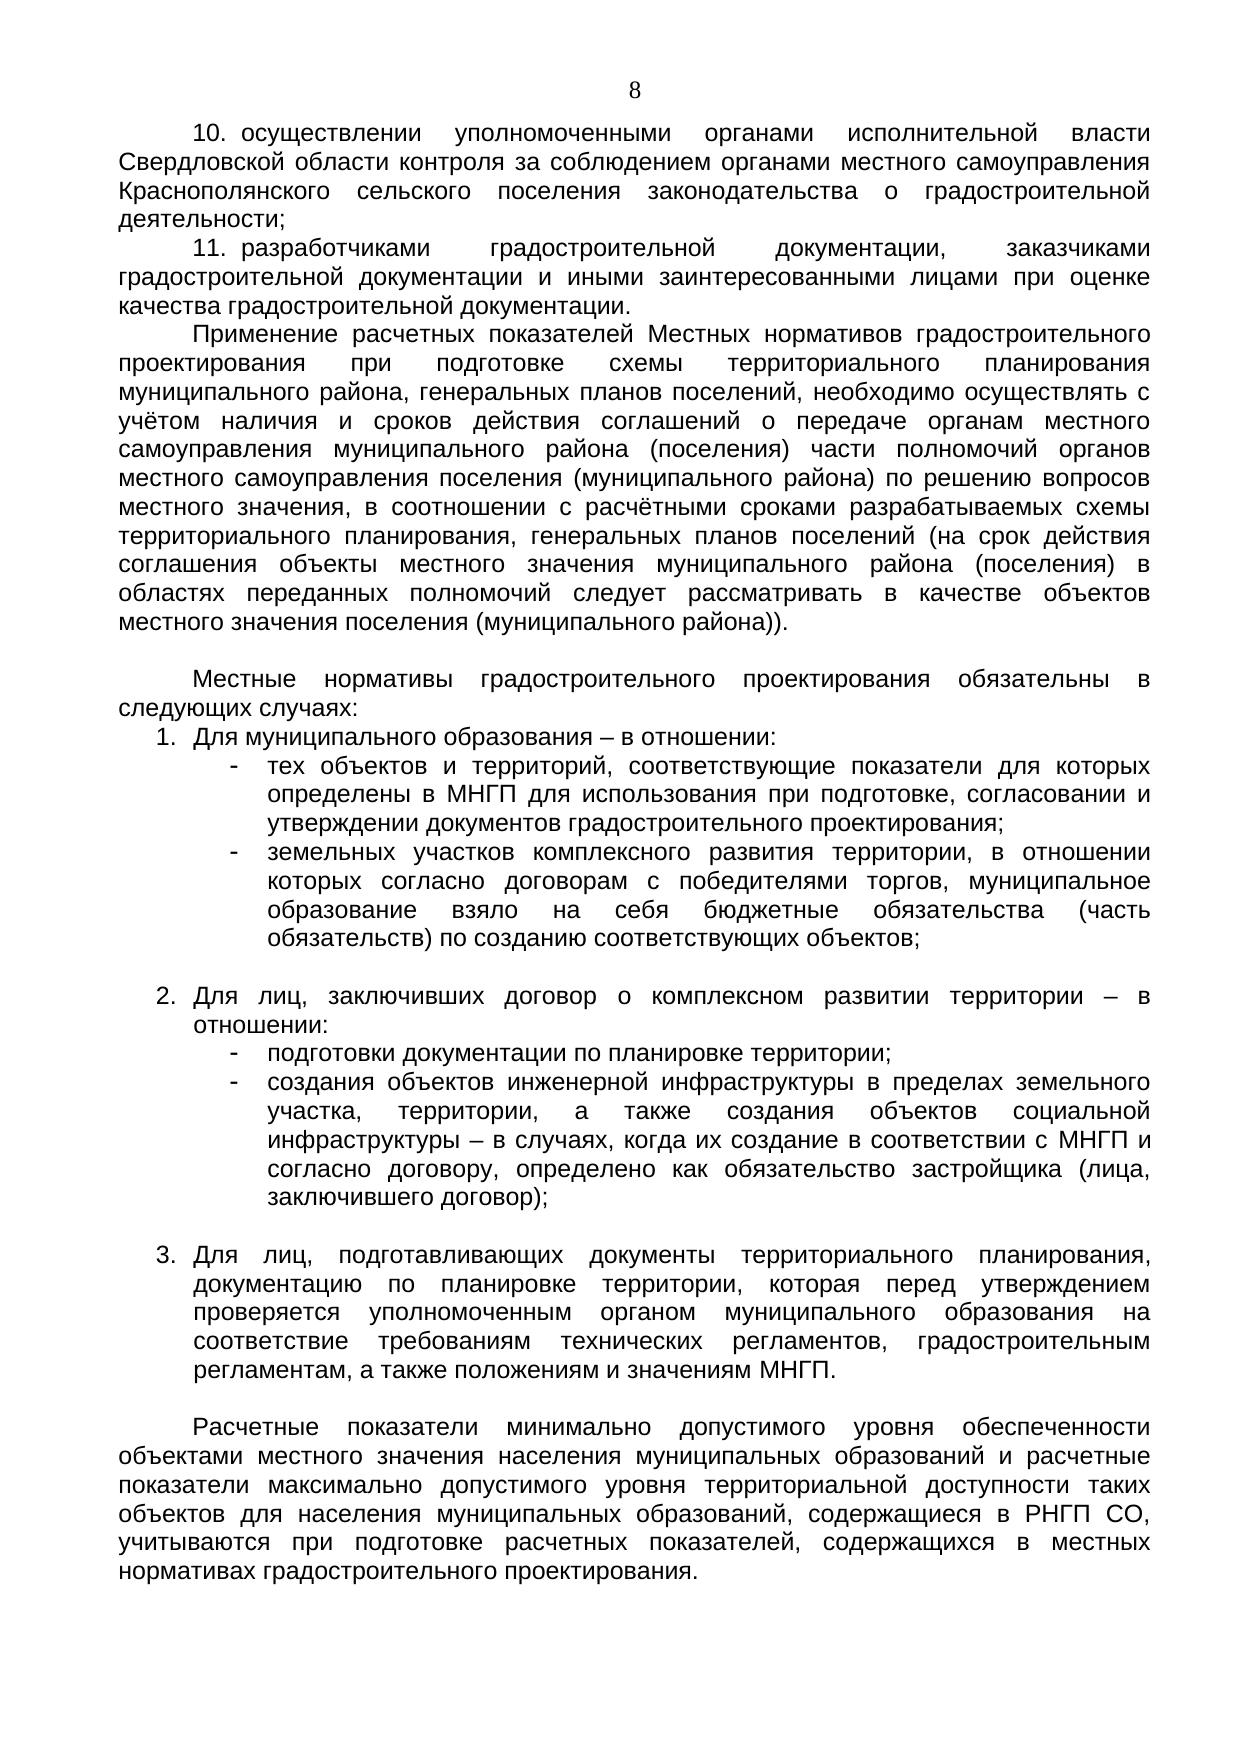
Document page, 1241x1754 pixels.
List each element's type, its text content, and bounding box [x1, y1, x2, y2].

list Для лиц, заключивших договор о комплексном развитии территории – в отношении: [156, 981, 1152, 1038]
text 11. разработчиками градостроительной документации, заказчиками градостроительной документации и иными заинтересованными лицами при оценке качества градостроительной документации. [118, 233, 1152, 319]
list Для лиц, подготавливающих документы территориального планирования, документацию по планировке территории, которая перед утверждением проверяется уполномоченным органом муниципального образования на соответствие требованиям технических регламентов, градостроительным регламентам, а также положениям и значениям МНГП. [156, 1240, 1152, 1383]
text Применение расчетных показателей Местных нормативов градостроительного проектирования при подготовке схемы территориального планирования муниципального района, генеральных планов поселений, необходимо осуществлять с учётом наличия и сроков действия соглашений о передаче органам местного самоуправления муниципального района (поселения) части полномочий органов местного самоуправления поселения (муниципального района) по решению вопросов местного значения, в соотношении с расчётными сроками разрабатываемых схемы территориального планирования, генеральных планов поселений (на срок действия соглашения объекты местного значения муниципального района (поселения) в областях переданных полномочий следует рассматривать в качестве объектов местного значения поселения (муниципального района)). [118, 319, 1152, 636]
list земельных участков комплексного развития территории, в отношении которых согласно договорам с победителями торгов, муниципальное образование взяло на себя бюджетные обязательства (часть обязательств) по созданию соответствующих объектов; [229, 837, 1152, 952]
text Расчетные показатели минимально допустимого уровня обеспеченности объектами местного значения населения муниципальных образований и расчетные показатели максимально допустимого уровня территориальной доступности таких объектов для населения муниципальных образований, содержащиеся в РНГП СО, учитываются при подготовке расчетных показателей, содержащихся в местных нормативах градостроительного проектирования. [118, 1412, 1152, 1585]
list создания объектов инженерной инфраструктуры в пределах земельного участка, территории, а также создания объектов социальной инфраструктуры – в случаях, когда их создание в соответствии с МНГП и согласно договору, определено как обязательство застройщика (лица, заключившего договор); [229, 1067, 1152, 1211]
list тех объектов и территорий, соответствующие показатели для которых определены в МНГП для использования при подготовке, согласовании и утверждении документов градостроительного проектирования; [229, 751, 1152, 837]
text Местные нормативы градостроительного проектирования обязательны в следующих случаях: [118, 664, 1152, 722]
list Для муниципального образования – в отношении: [156, 722, 1152, 751]
text 10. осуществлении уполномоченными органами исполнительной власти Свердловской области контроля за соблюдением органами местного самоуправления Краснополянского сельского поселения законодательства о градостроительной деятельности; [118, 118, 1152, 233]
list подготовки документации по планировке территории; [229, 1038, 1152, 1067]
